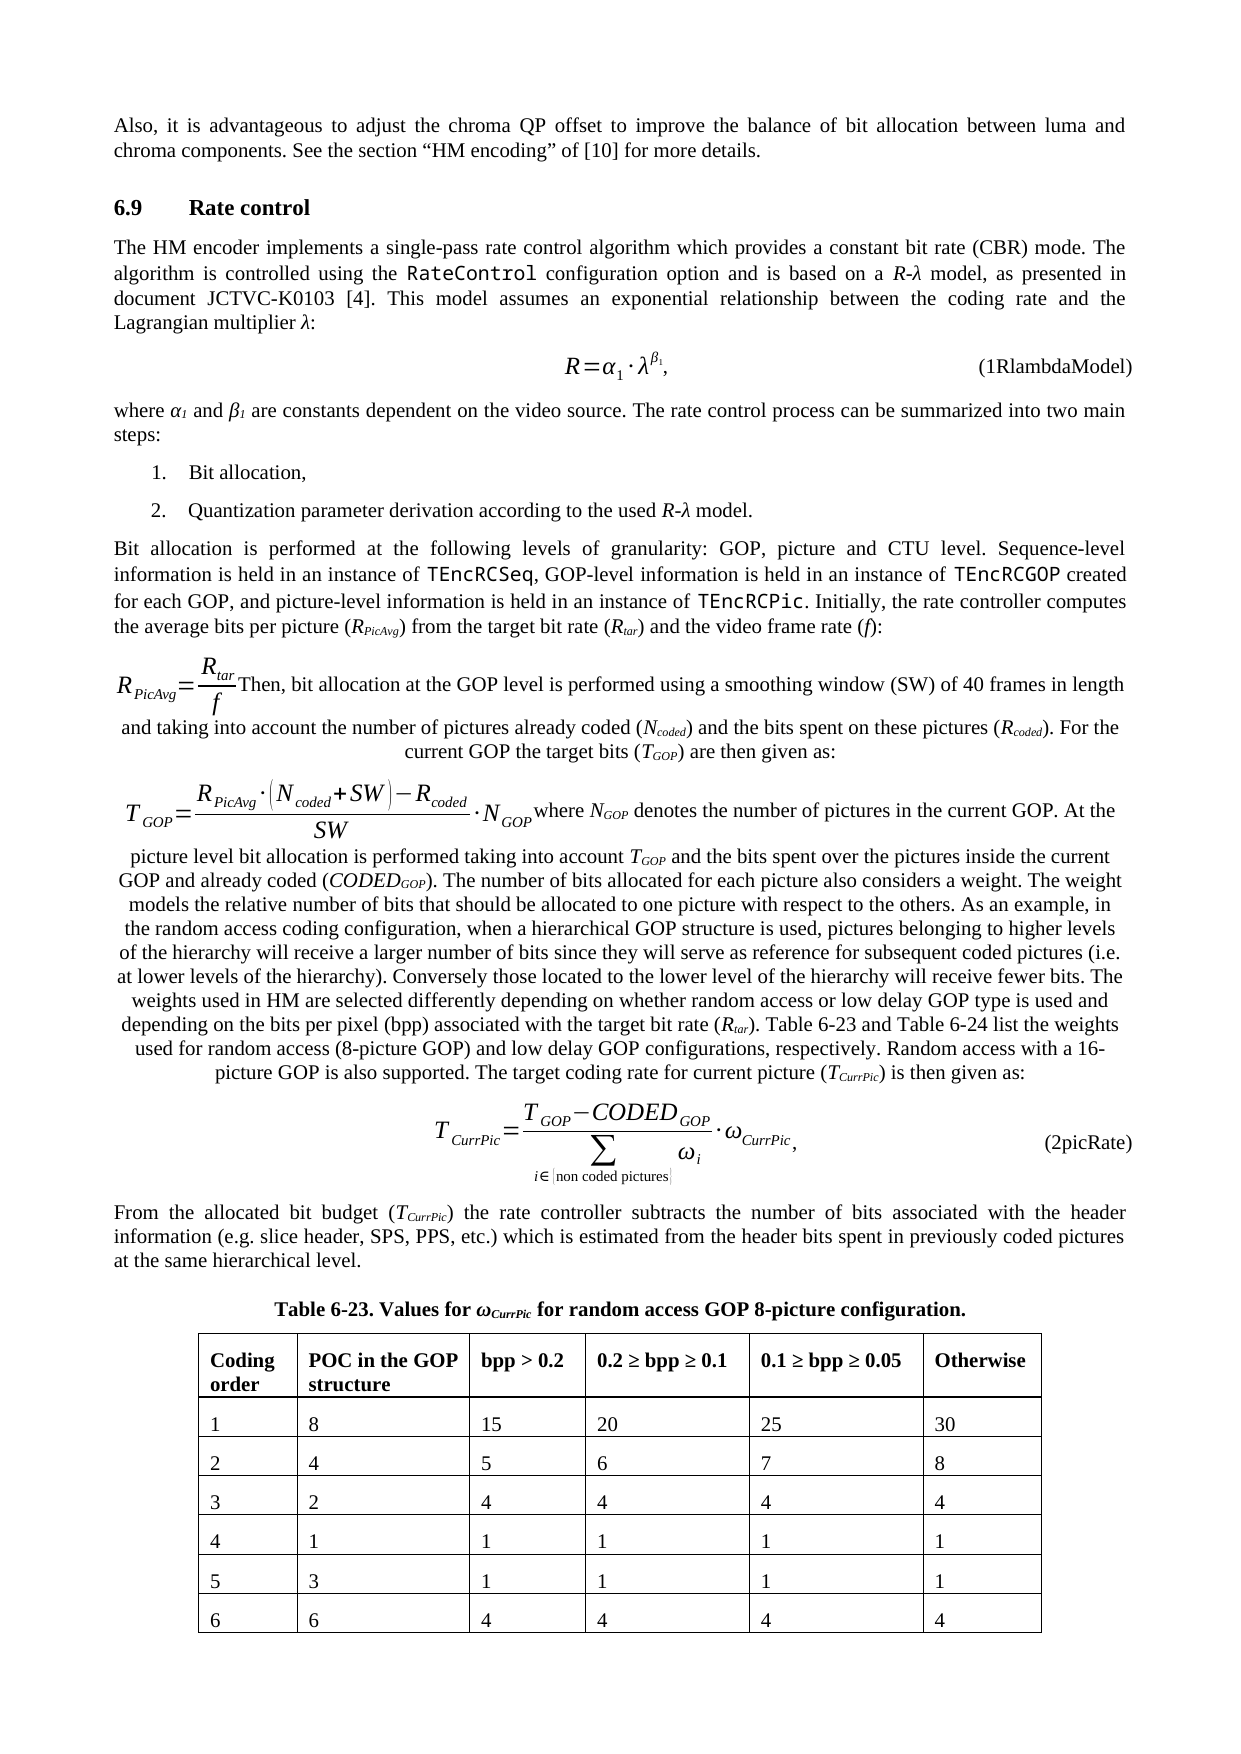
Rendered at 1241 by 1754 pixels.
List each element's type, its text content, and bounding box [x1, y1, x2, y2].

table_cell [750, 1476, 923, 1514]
list Quantization parameter derivation according to the used R-λ model. [151, 498, 1127, 522]
table_header Otherwise [924, 1334, 1041, 1396]
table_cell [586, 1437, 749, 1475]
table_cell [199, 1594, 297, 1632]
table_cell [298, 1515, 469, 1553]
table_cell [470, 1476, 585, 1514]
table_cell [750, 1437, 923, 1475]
text , (22) [113, 1098, 1127, 1186]
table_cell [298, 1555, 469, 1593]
text where α1 and β1 are constants dependent on the video source. The rate control process can be summarized into two main steps: [113, 397, 1127, 446]
text , (11) [113, 348, 1127, 383]
table_header 0.1 ≥ bpp ≥ 0.05 [750, 1334, 923, 1396]
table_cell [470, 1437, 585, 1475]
text Then, bit allocation at the GOP level is performed using a smoothing window (SW) of 40 frames in length and taking into account the number of pictures already coded (Ncoded) and the bits spent on these pictures (Rcoded). For the current GOP the target bits (TGOP) are then given as: [113, 652, 1127, 763]
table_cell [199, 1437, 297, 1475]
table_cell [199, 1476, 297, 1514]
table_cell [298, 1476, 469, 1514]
table_header 0.2 ≥ bpp ≥ 0.1 [586, 1334, 749, 1396]
table_cell 20 [586, 1398, 749, 1436]
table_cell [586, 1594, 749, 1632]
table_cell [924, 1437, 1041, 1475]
table_cell 8 [298, 1398, 469, 1436]
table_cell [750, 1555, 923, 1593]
table_header POC in the GOP structure [298, 1334, 469, 1396]
table_cell 25 [750, 1398, 923, 1436]
subtitle Rate control [113, 194, 1127, 221]
table_header Coding order [199, 1334, 297, 1396]
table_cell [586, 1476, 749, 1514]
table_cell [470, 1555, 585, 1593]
table_cell 15 [470, 1398, 585, 1436]
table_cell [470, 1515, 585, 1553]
text Bit allocation is performed at the following levels of granularity: GOP, picture and CTU level. Sequence-level information is held in an instance of TEncRCSeq, GOP-level information is held in an instance of TEncRCGOP created for each GOP, and picture-level information is held in an instance of TEncRCPic. Initially, the rate controller computes the average bits per picture (RPicAvg) from the target bit rate (Rtar) and the video frame rate (f): [113, 536, 1127, 638]
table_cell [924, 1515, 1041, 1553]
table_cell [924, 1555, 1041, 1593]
text The HM encoder implements a single-pass rate control algorithm which provides a constant bit rate (CBR) mode. The algorithm is controlled using the RateControl configuration option and is based on a R-λ model, as presented in document JCTVC-K0103 [4]. This model assumes an exponential relationship between the coding rate and the Lagrangian multiplier λ: [113, 235, 1127, 334]
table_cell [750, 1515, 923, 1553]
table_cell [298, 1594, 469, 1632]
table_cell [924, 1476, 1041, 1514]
table_cell 30 [924, 1398, 1041, 1436]
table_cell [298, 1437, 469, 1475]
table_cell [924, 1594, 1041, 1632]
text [113, 113, 1127, 162]
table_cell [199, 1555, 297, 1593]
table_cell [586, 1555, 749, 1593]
table_header bpp > 0.2 [470, 1334, 585, 1396]
list Bit allocation, [151, 460, 1127, 484]
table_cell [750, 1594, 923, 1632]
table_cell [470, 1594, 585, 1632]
text From the allocated bit budget (TCurrPic) the rate controller subtracts the number of bits associated with the header information (e.g. slice header, SPS, PPS, etc.) which is estimated from the header bits spent in previously coded pictures at the same hierarchical level. [113, 1200, 1127, 1272]
table_cell 1 [199, 1398, 297, 1436]
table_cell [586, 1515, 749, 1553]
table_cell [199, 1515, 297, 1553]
